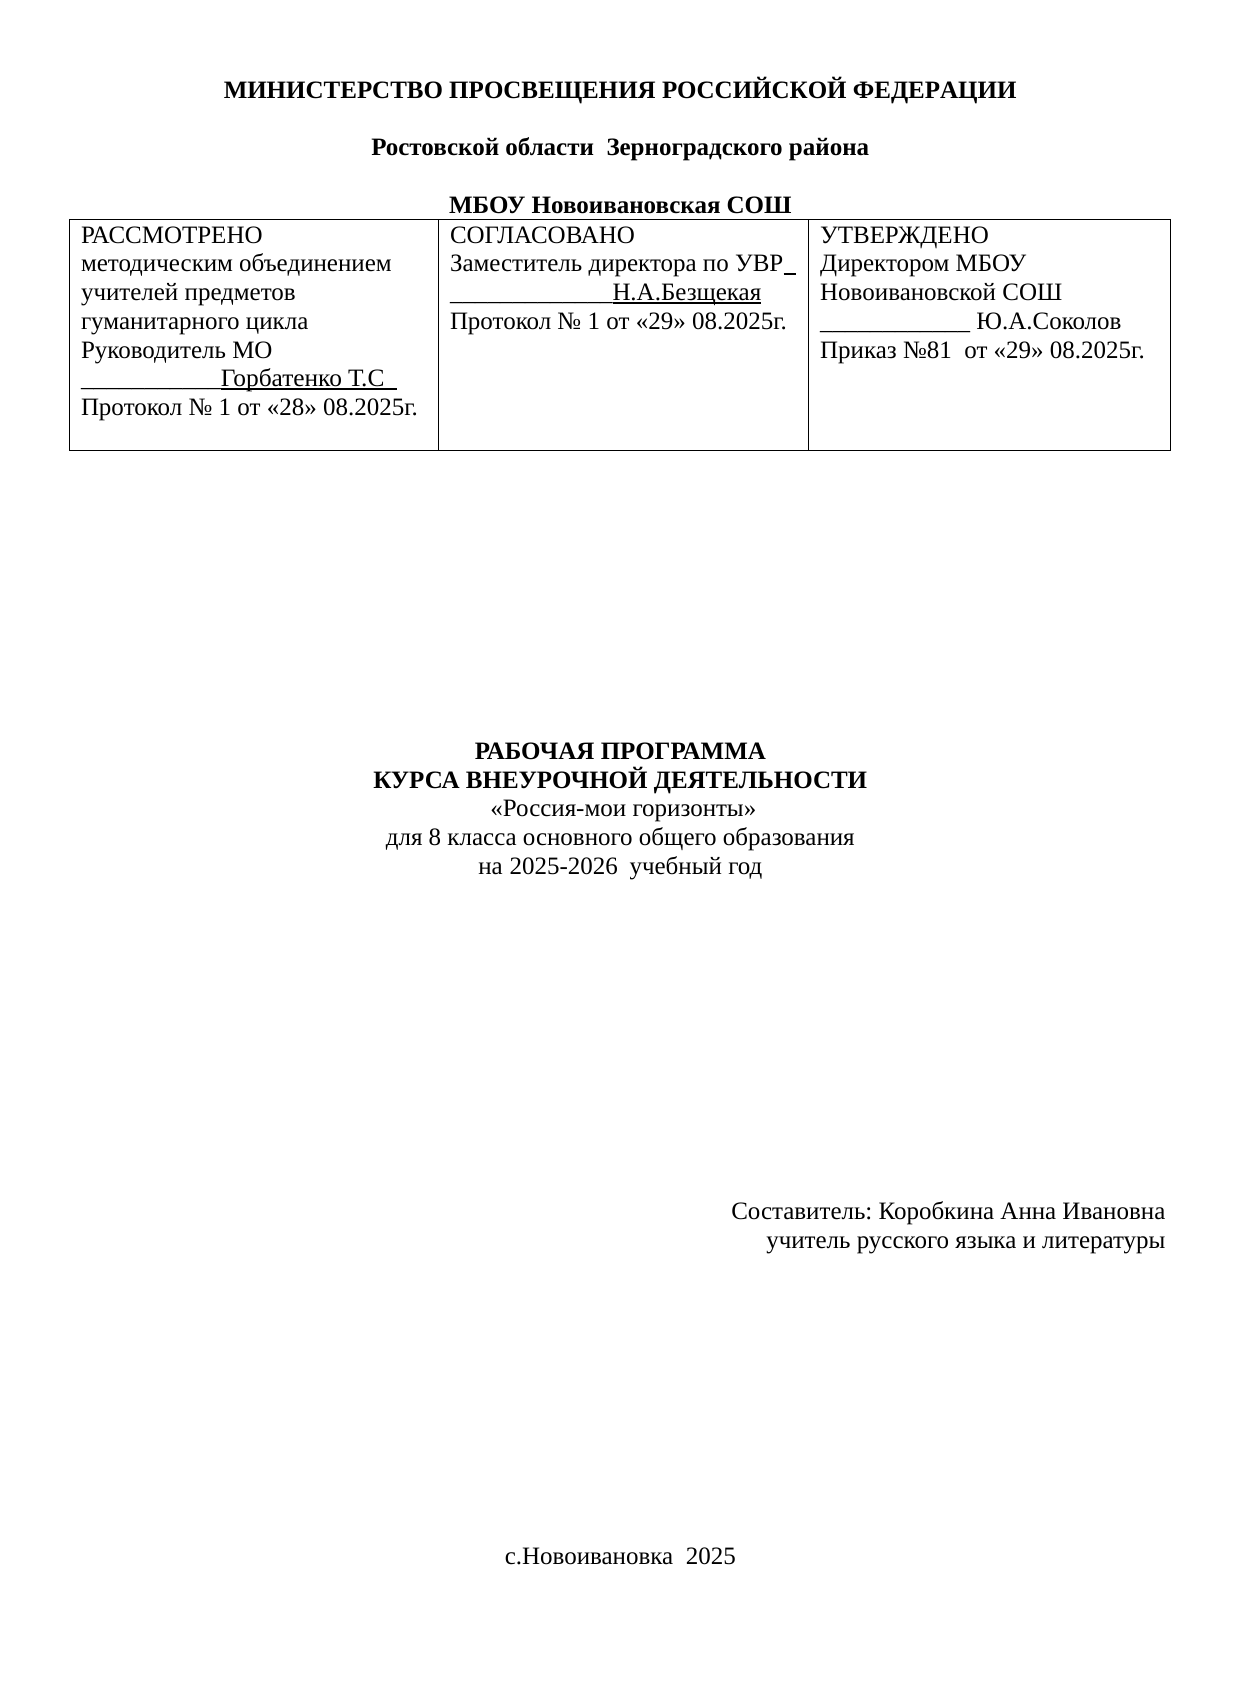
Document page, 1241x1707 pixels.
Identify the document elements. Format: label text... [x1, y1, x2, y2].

table_header УТВЕРЖДЕНО Директором МБОУ Новоивановской СОШ ____________ Ю.А.Соколов Приказ №81 от «29» 08.2025г. [809, 220, 1170, 450]
text «Россия-мои горизонты» [75, 793, 1165, 822]
text МИНИСТЕРСТВО ПРОСВЕЩЕНИЯ РОССИЙСКОЙ ФЕДЕРАЦИИ [75, 75, 1165, 104]
text КУРСА ВНЕУРОЧНОЙ ДЕЯТЕЛЬНОСТИ [75, 765, 1165, 793]
text с.Новоивановка 2025 [75, 1541, 1165, 1570]
text для 8 класса основного общего образования [75, 822, 1165, 851]
text Составитель: Коробкина Анна Ивановна [75, 1196, 1165, 1225]
text на 2025-2026 учебный год [75, 851, 1165, 880]
text Ростовской области Зерноградского района [75, 132, 1165, 161]
text РАБОЧАЯ ПРОГРАММА [75, 736, 1165, 765]
text учитель русского языка и литературы [75, 1225, 1165, 1253]
table_header РАССМОТРЕНО методическим объединением учителей предметов гуманитарного цикла Руководитель МО ___________Горбатенко Т.С Протокол № 1 от «28» 08.2025г. [70, 220, 438, 450]
text МБОУ Новоивановская СОШ [75, 190, 1165, 219]
table_header СОГЛАСОВАНО Заместитель директора по УВР _____________Н.А.Безщекая Протокол № 1 от «29» 08.2025г. [439, 220, 808, 450]
